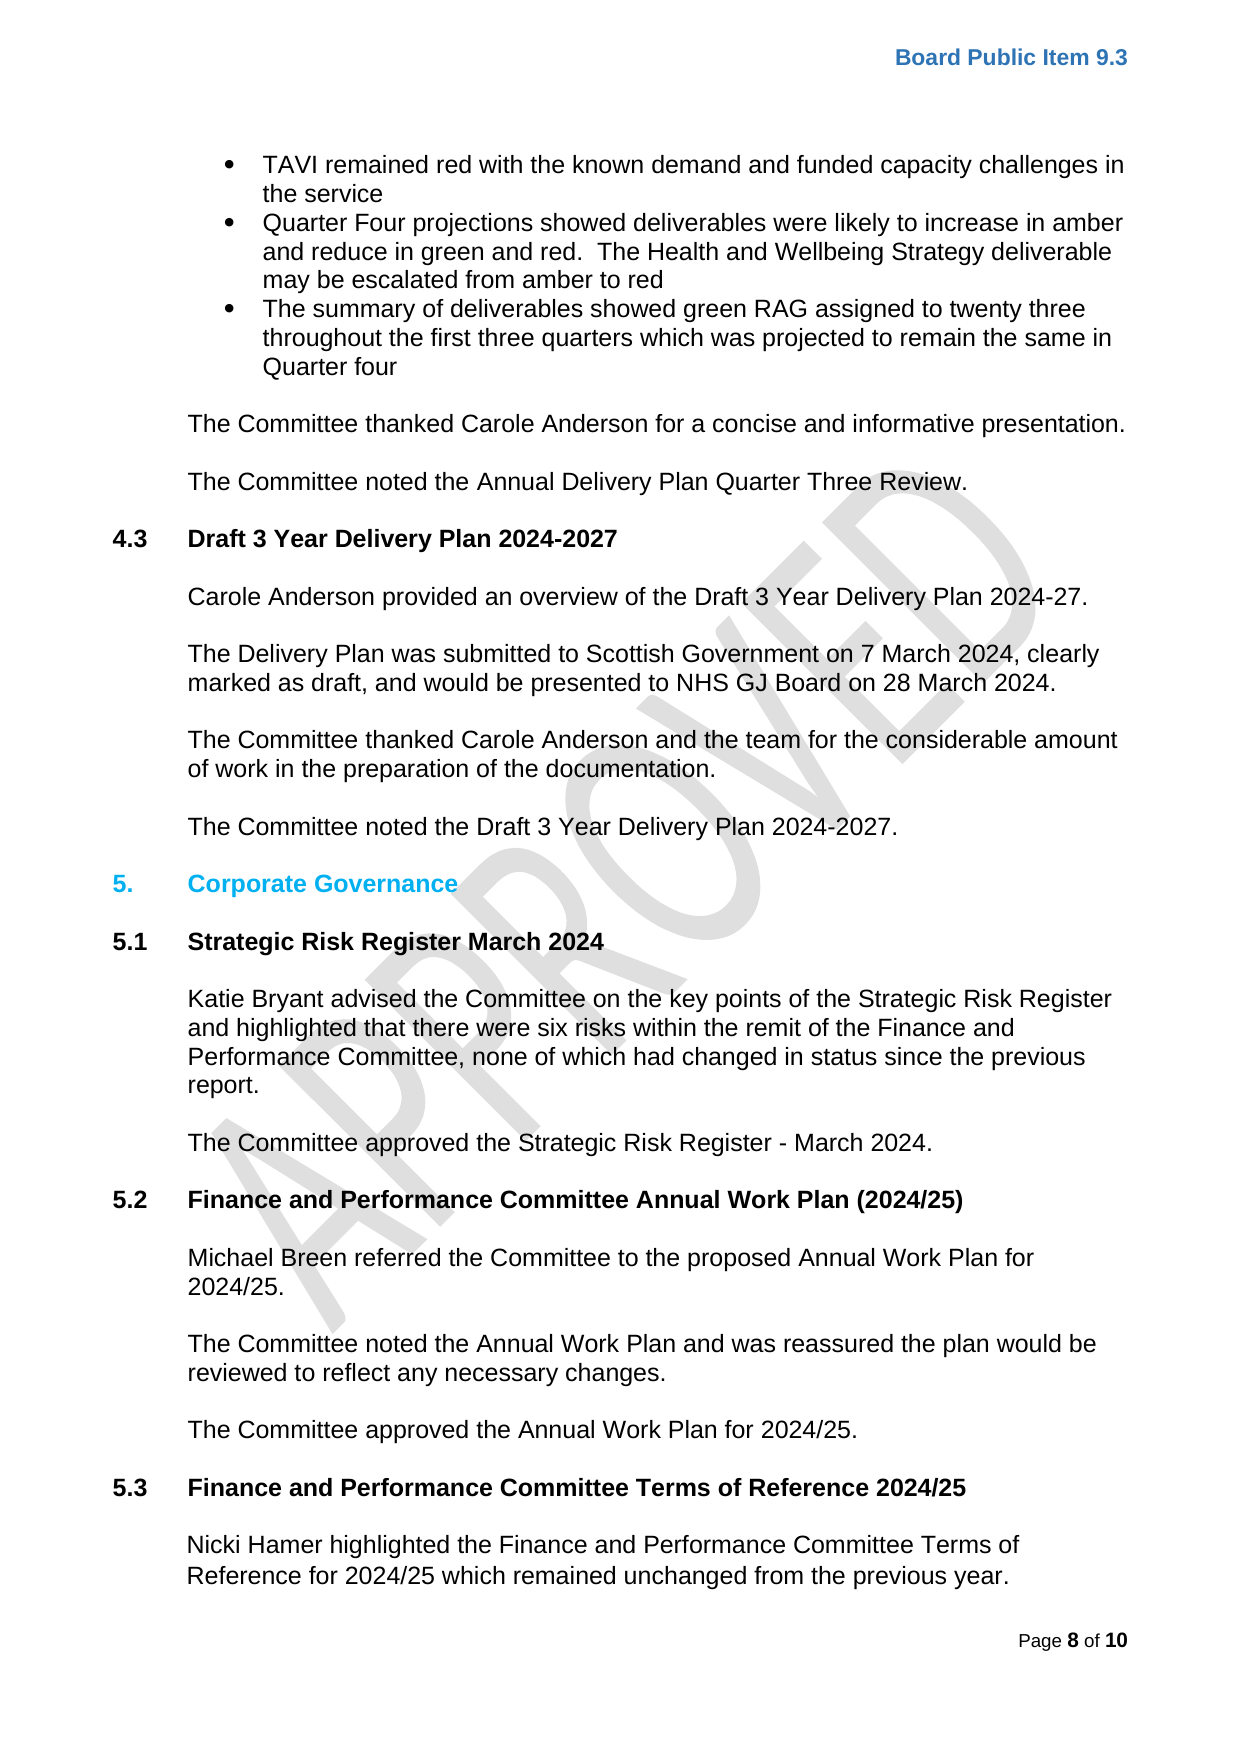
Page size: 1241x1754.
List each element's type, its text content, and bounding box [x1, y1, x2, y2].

text The Delivery Plan was submitted to Scottish Government on 7 March 2024, clearly marked as draft, and would be presented to NHS GJ Board on 28 March 2024. [187, 639, 1128, 697]
list Quarter Four projections showed deliverables were likely to increase in amber and reduce in green and red. The Health and Wellbeing Strategy deliverable may be escalated from amber to red [225, 208, 1128, 294]
text The Committee approved the Annual Work Plan for 2024/25. [187, 1415, 1128, 1444]
text Carole Anderson provided an overview of the Draft 3 Year Delivery Plan 2024-27. [187, 582, 1128, 610]
text Katie Bryant advised the Committee on the key points of the Strategic Risk Register and highlighted that there were six risks within the remit of the Finance and Performance Committee, none of which had changed in status since the previous report. [187, 984, 1128, 1099]
list TAVI remained red with the known demand and funded capacity challenges in the service [225, 150, 1128, 208]
text Nicki Hamer highlighted the Finance and Performance Committee Terms of Reference for 2024/25 which remained unchanged from the previous year. [186, 1530, 1128, 1590]
text 4.3 Draft 3 Year Delivery Plan 2024-2027 [112, 524, 1128, 553]
text 5.1 Strategic Risk Register March 2024 [112, 927, 1128, 955]
text The Committee noted the Annual Work Plan and was reassured the plan would be reviewed to reflect any necessary changes. [187, 1329, 1128, 1387]
text The Committee thanked Carole Anderson for a concise and informative presentation. [186, 409, 1128, 467]
text 5. Corporate Governance [112, 869, 1128, 898]
text The Committee thanked Carole Anderson and the team for the considerable amount of work in the preparation of the documentation. [112, 725, 1128, 783]
text The Committee noted the Annual Delivery Plan Quarter Three Review. [112, 467, 1128, 495]
list The summary of deliverables showed green RAG assigned to twenty three throughout the first three quarters which was projected to remain the same in Quarter four [225, 294, 1128, 380]
text Michael Breen referred the Committee to the proposed Annual Work Plan for 2024/25. [187, 1243, 1128, 1300]
text The Committee noted the Draft 3 Year Delivery Plan 2024-2027. [187, 812, 1128, 840]
text The Committee approved the Strategic Risk Register - March 2024. [186, 1128, 1128, 1157]
text 5.3 Finance and Performance Committee Terms of Reference 2024/25 [112, 1473, 1128, 1502]
text 5.2 Finance and Performance Committee Annual Work Plan (2024/25) [112, 1185, 1128, 1214]
